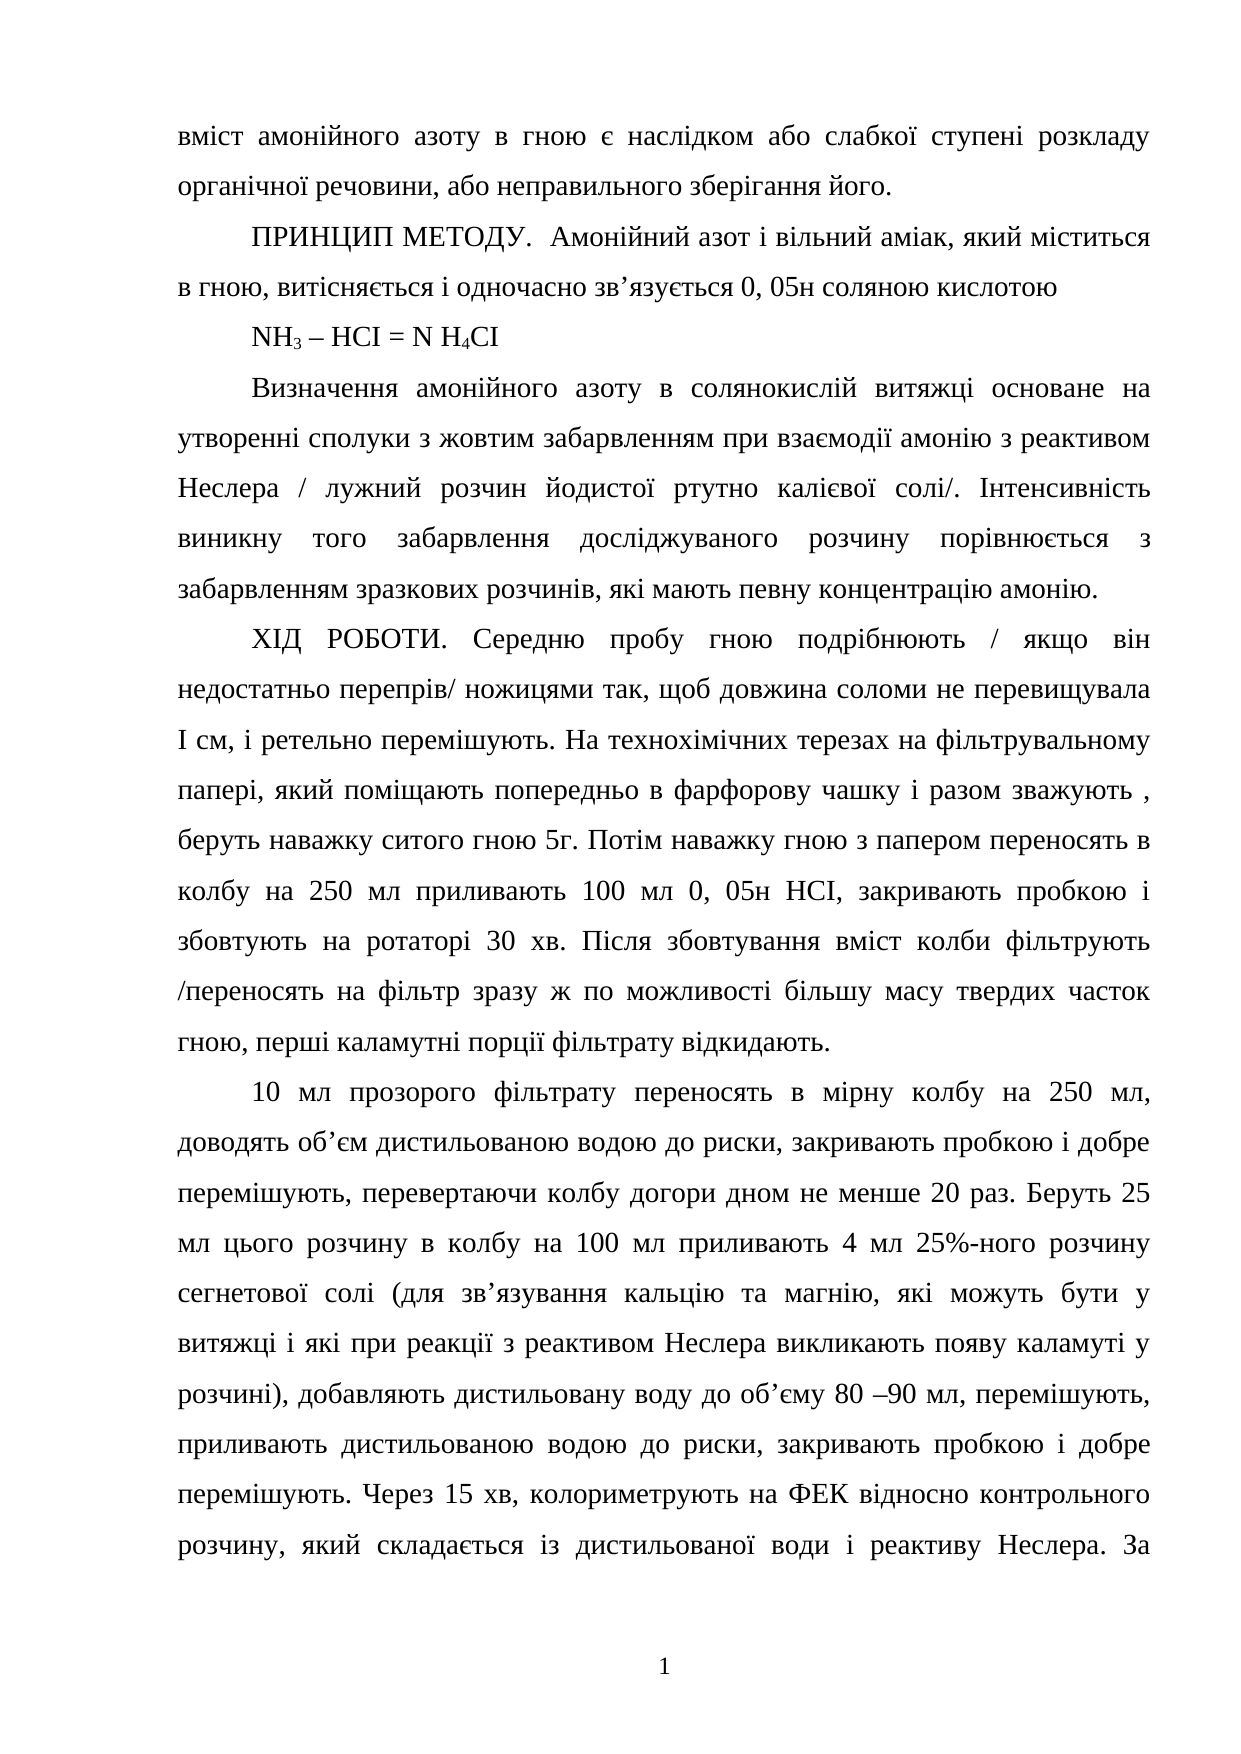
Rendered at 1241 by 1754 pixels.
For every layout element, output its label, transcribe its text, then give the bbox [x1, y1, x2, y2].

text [177, 118, 1152, 202]
text ХІД РОБОТИ. Середню пробу гною подрібнюють / якщо він недостатньо перепрів/ ножицями так, щоб довжина соломи не перевищувала І см, і ретельно перемішують. На технохімічних терезах на фільтрувальному папері, який поміщають попередньо в фарфорову чашку і разом зважують , беруть наважку ситого гною 5г. Потім наважку гною з папером переносять в колбу на 250 мл приливають 100 мл 0, 05н НСІ, закривають пробкою і збовтують на ротаторі 30 хв. Після збовтування вміст колби фільтрують /переносять на фільтр зразу ж по можливості більшу масу твердих часток гною, перші каламутні порції фільтрату відкидають. [177, 621, 1152, 1057]
text ПРИНЦИП МЕТОДУ. Амонійний азот і вільний аміак, який міститься в гною, витісняється і одночасно зв’язується 0, 05н соляною кислотою [177, 219, 1152, 303]
text NН3 – НСІ = N Н4СІ [177, 319, 1152, 353]
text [177, 1074, 1152, 1560]
text Визначення амонійного азоту в солянокислій витяжці основане на утворенні сполуки з жовтим забарвленням при взаємодії амонію з реактивом Неслера / лужний розчин йодистої ртутно калієвої солі/. Інтенсивність виникну того забарвлення досліджуваного розчину порівнюється з забарвленням зразкових розчинів, які мають певну концентрацію амонію. [177, 370, 1152, 604]
